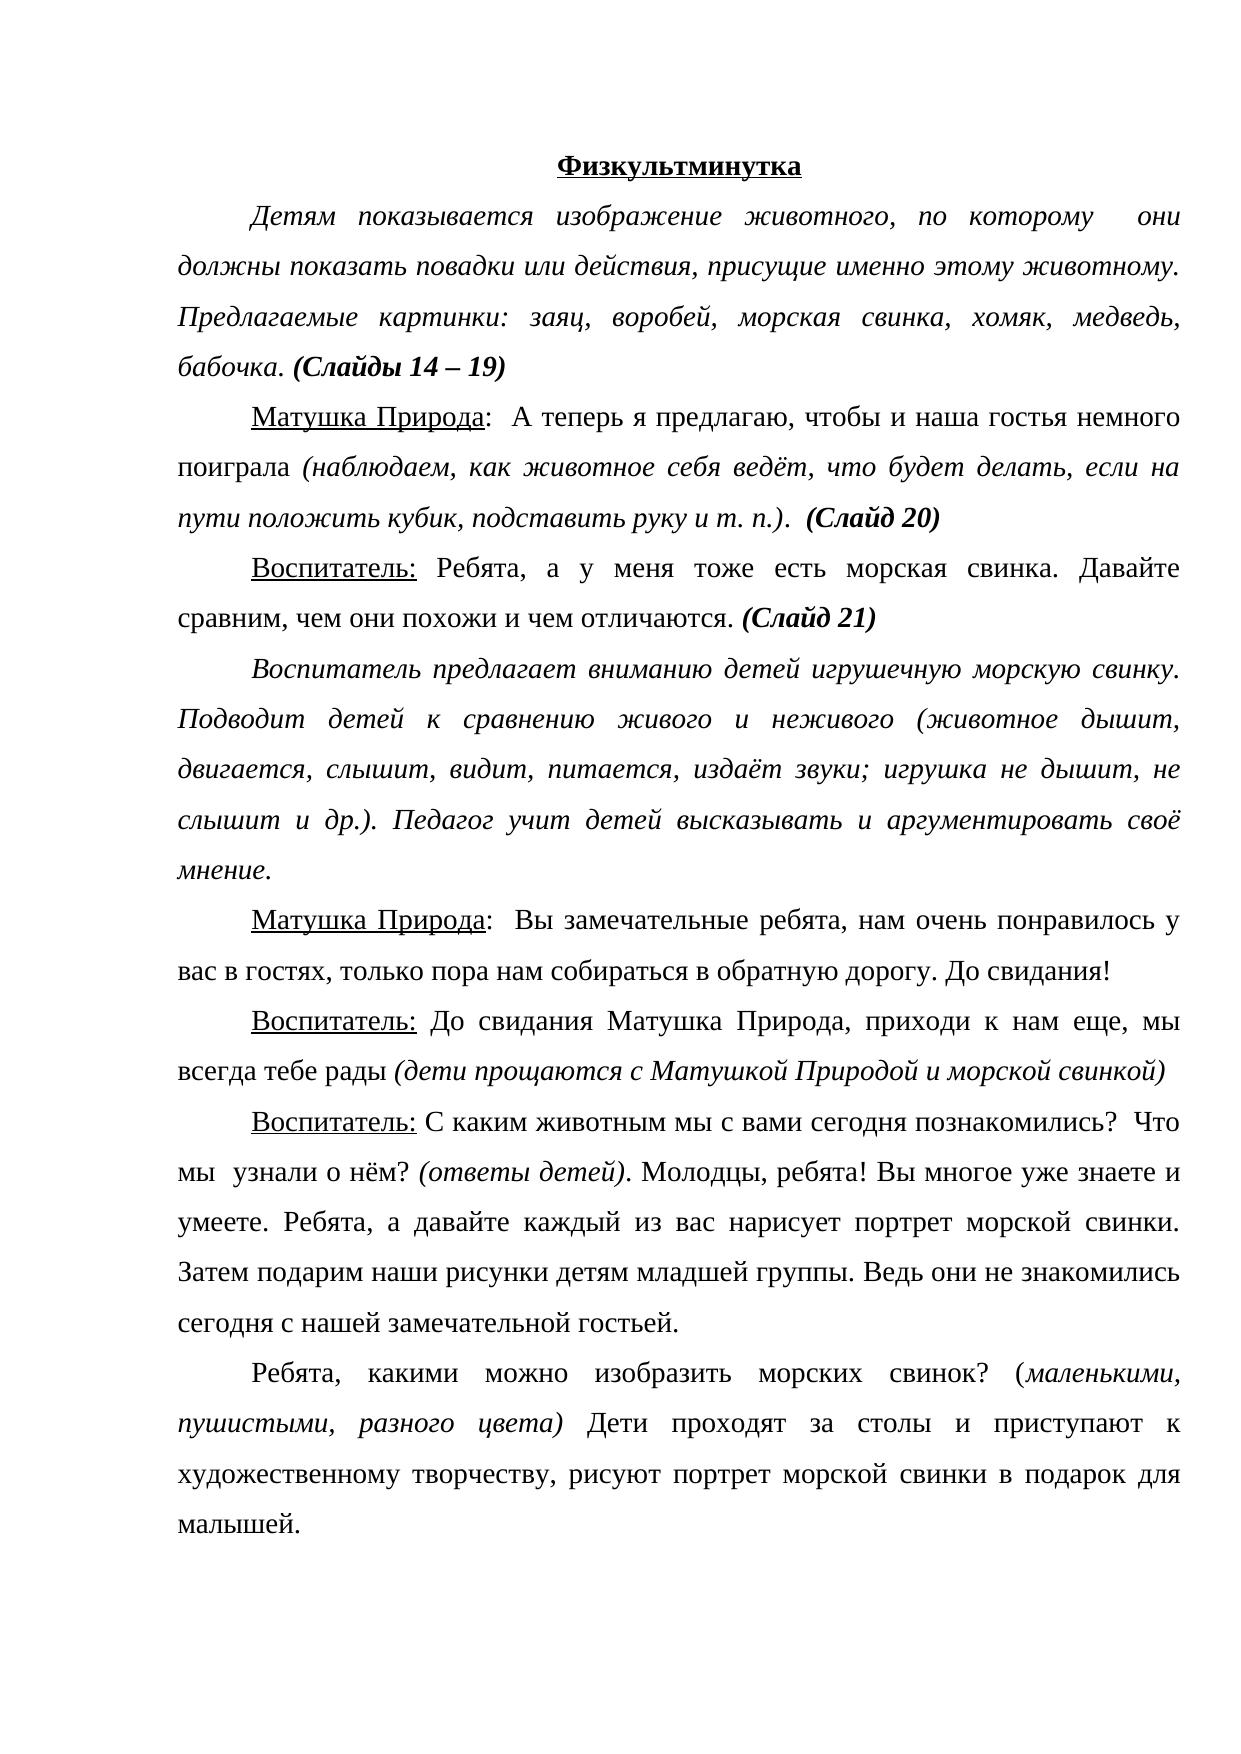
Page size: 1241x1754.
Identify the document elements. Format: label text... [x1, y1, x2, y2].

text Физкультминутка [177, 148, 1181, 181]
text Матушка Природа: А теперь я предлагаю, чтобы и наша гостья немного поиграла (наблюдаем, как животное себя ведёт, что будет делать, если на пути положить кубик, подставить руку и т. п.). (Слайд 20) [177, 399, 1181, 533]
text Воспитатель: С каким животным мы с вами сегодня познакомились? Что мы узнали о нём? (ответы детей). Молодцы, ребята! Вы многое уже знаете и умеете. Ребята, а давайте каждый из вас нарисует портрет морской свинки. Затем подарим наши рисунки детям младшей группы. Ведь они не знакомились сегодня с нашей замечательной гостьей. [177, 1104, 1181, 1338]
text Детям показывается изображение животного, по которому они должны показать повадки или действия, присущие именно этому животному. Предлагаемые картинки: заяц, воробей, морская свинка, хомяк, медведь, бабочка. (Слайды 14 – 19) [177, 198, 1181, 382]
text Воспитатель: До свидания Матушка Природа, приходи к нам еще, мы всегда тебе рады (дети прощаются с Матушкой Природой и морской свинкой) [177, 1003, 1181, 1087]
text Воспитатель предлагает вниманию детей игрушечную морскую свинку. Подводит детей к сравнению живого и неживого (животное дышит, двигается, слышит, видит, питается, издаёт звуки; игрушка не дышит, не слышит и др.). Педагог учит детей высказывать и аргументировать своё мнение. [177, 651, 1181, 886]
text Ребята, какими можно изобразить морских свинок? (маленькими, пушистыми, разного цвета) Дети проходят за столы и приступают к художественному творчеству, рисуют портрет морской свинки в подарок для малышей. [177, 1355, 1181, 1540]
text Воспитатель: Ребята, а у меня тоже есть морская свинка. Давайте сравним, чем они похожи и чем отличаются. (Слайд 21) [177, 550, 1181, 634]
text Матушка Природа: Вы замечательные ребята, нам очень понравилось у вас в гостях, только пора нам собираться в обратную дорогу. До свидания! [177, 902, 1181, 986]
